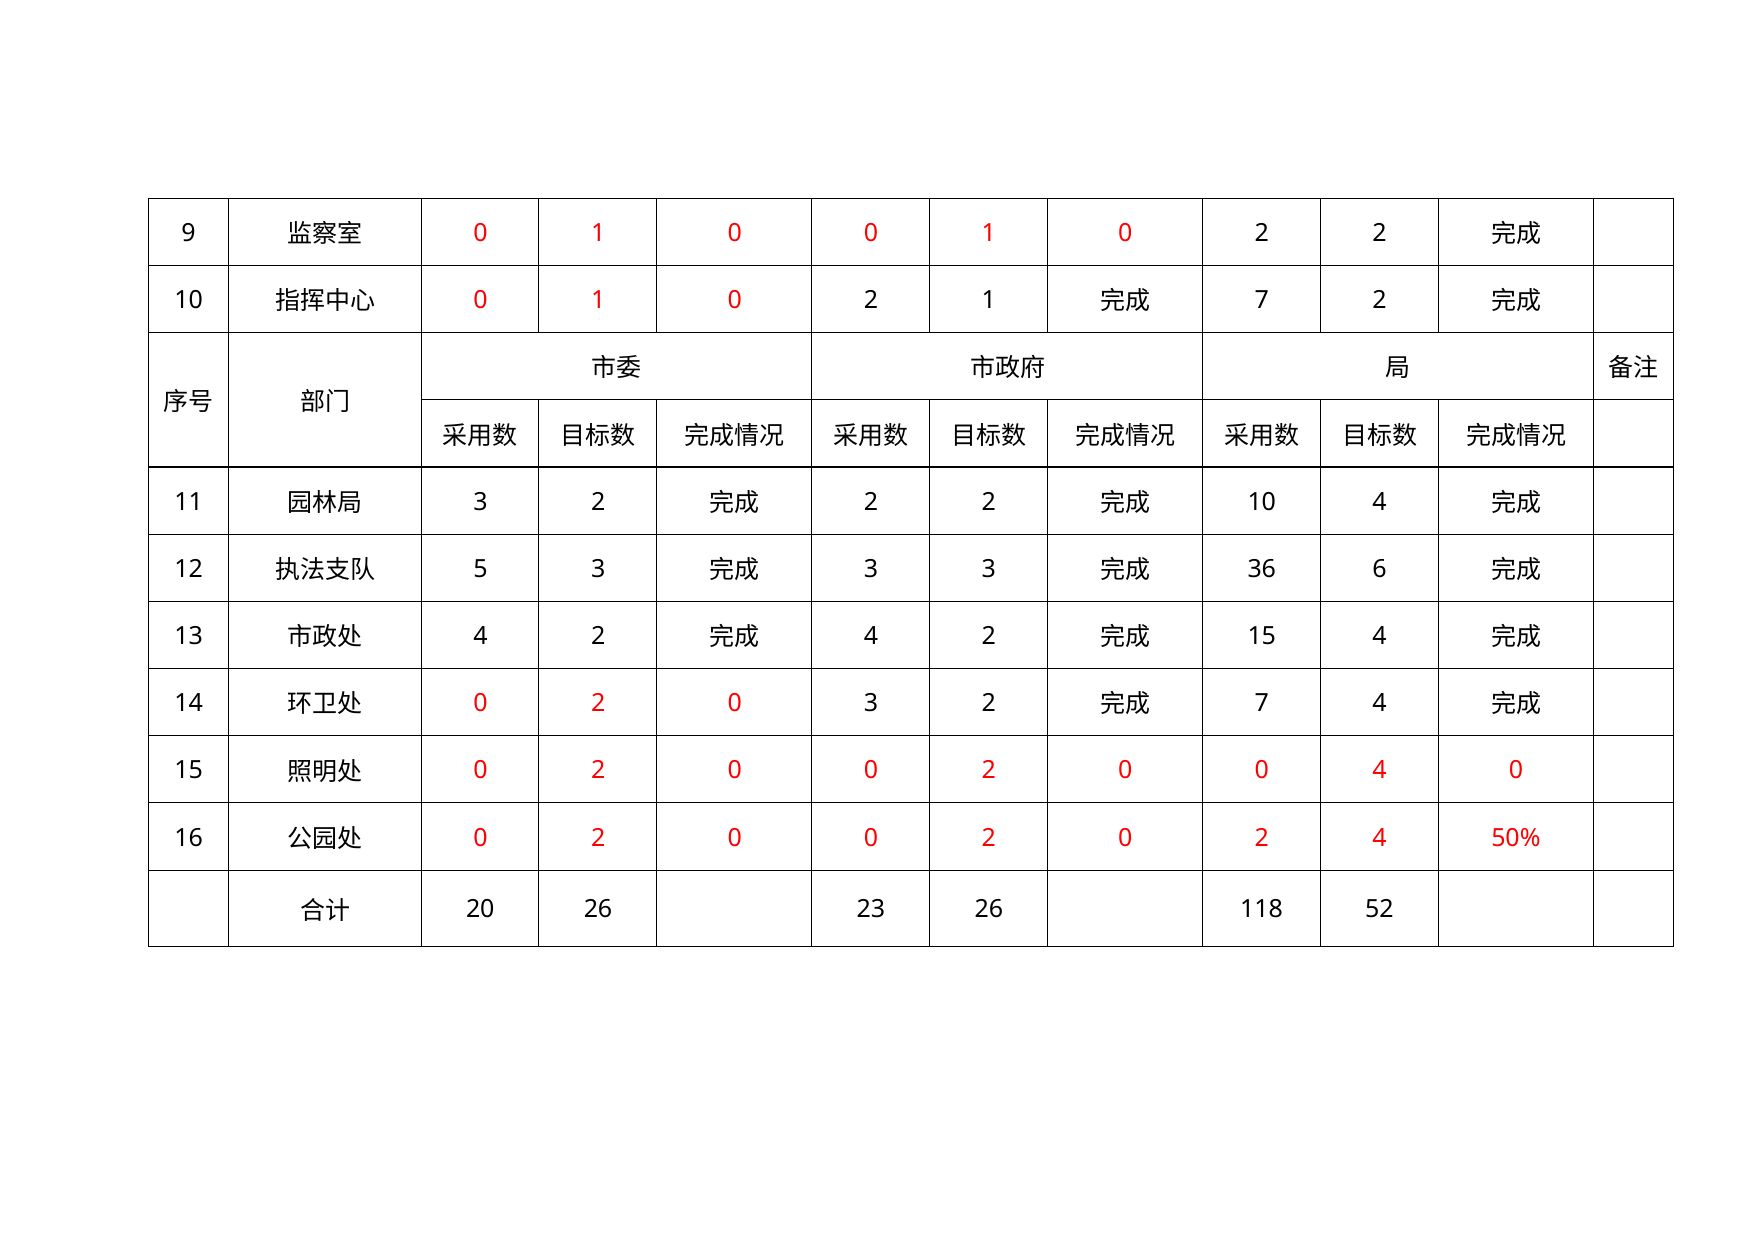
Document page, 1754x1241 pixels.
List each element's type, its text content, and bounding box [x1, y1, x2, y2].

table_cell [1594, 736, 1673, 802]
table_cell 2 [812, 468, 929, 533]
table_cell 指挥中心 [229, 266, 421, 332]
table_cell 118 [1203, 871, 1320, 946]
table_cell 0 [657, 669, 811, 735]
table_cell 3 [812, 535, 929, 601]
table_cell 3 [539, 535, 656, 601]
table_cell 2 [539, 803, 656, 869]
table_cell 20 [422, 871, 538, 946]
table_cell 完成 [1048, 468, 1202, 533]
table_cell 市政府 [812, 333, 1202, 399]
table_cell [1594, 535, 1673, 601]
table_cell 市委 [422, 333, 811, 399]
table_cell 16 [149, 803, 228, 869]
table_cell 0 [812, 199, 929, 265]
table_cell 0 [657, 803, 811, 869]
table_cell 1 [930, 199, 1047, 265]
table_cell 4 [812, 602, 929, 668]
table_cell 完成情况 [1439, 400, 1593, 466]
table_cell 市政处 [229, 602, 421, 668]
table_cell 部门 [229, 333, 421, 466]
table_cell 0 [422, 266, 538, 332]
table_cell [149, 871, 228, 946]
table_cell 4 [1321, 602, 1438, 668]
table_cell 4 [1321, 803, 1438, 869]
table_cell 2 [930, 669, 1047, 735]
table_cell [1594, 871, 1673, 946]
table_cell 园林局 [229, 468, 421, 533]
table_cell 合计 [229, 871, 421, 946]
table_cell 7 [1203, 266, 1320, 332]
table_cell 7 [1203, 669, 1320, 735]
table_cell 完成 [1439, 266, 1593, 332]
table_cell 26 [539, 871, 656, 946]
table_cell 采用数 [1203, 400, 1320, 466]
table_cell [1594, 266, 1673, 332]
table_cell 2 [1203, 199, 1320, 265]
table_cell 11 [149, 468, 228, 533]
table_cell 52 [1321, 871, 1438, 946]
table_cell 完成 [657, 602, 811, 668]
table_cell 执法支队 [229, 535, 421, 601]
table_cell [1594, 803, 1673, 869]
table_cell [1048, 871, 1202, 946]
table_cell 36 [1203, 535, 1320, 601]
table_cell 4 [1321, 468, 1438, 533]
table_cell 0 [657, 199, 811, 265]
table_cell [1594, 400, 1673, 466]
table_cell 10 [149, 266, 228, 332]
table_cell 3 [930, 535, 1047, 601]
table_cell 2 [930, 736, 1047, 802]
table_cell 2 [812, 266, 929, 332]
table_cell 局 [1203, 333, 1593, 399]
table_cell 0 [1048, 736, 1202, 802]
table_cell 完成 [657, 535, 811, 601]
table_cell 完成 [1439, 535, 1593, 601]
table_cell 23 [812, 871, 929, 946]
table_cell [657, 871, 811, 946]
table_cell 完成情况 [657, 400, 811, 466]
table_cell 完成 [1048, 669, 1202, 735]
table_cell [1594, 199, 1673, 265]
table_cell 完成 [1048, 266, 1202, 332]
table_cell 5 [422, 535, 538, 601]
table_cell 2 [1321, 199, 1438, 265]
table_cell 采用数 [812, 400, 929, 466]
table_cell 公园处 [229, 803, 421, 869]
table_cell 14 [149, 669, 228, 735]
table_cell 序号 [149, 333, 228, 466]
table_cell 1 [539, 199, 656, 265]
table_cell 完成 [1439, 199, 1593, 265]
table_cell 0 [812, 803, 929, 869]
table_cell 2 [930, 468, 1047, 533]
table_cell 3 [812, 669, 929, 735]
table_cell 1 [930, 266, 1047, 332]
table_cell 目标数 [539, 400, 656, 466]
table_cell 2 [539, 736, 656, 802]
table_cell 完成 [1048, 535, 1202, 601]
table_cell 1 [539, 266, 656, 332]
table_cell 12 [149, 535, 228, 601]
table_cell 10 [1203, 468, 1320, 533]
table_cell 目标数 [930, 400, 1047, 466]
table_cell 4 [1321, 669, 1438, 735]
table_cell 2 [539, 602, 656, 668]
table_cell 4 [1321, 736, 1438, 802]
table_cell 0 [422, 669, 538, 735]
table_cell 完成 [657, 468, 811, 533]
table_cell 0 [657, 736, 811, 802]
table_cell 50% [1439, 803, 1593, 869]
table_cell 0 [1203, 736, 1320, 802]
table_cell 2 [539, 468, 656, 533]
table_cell 2 [539, 669, 656, 735]
table_cell [1594, 602, 1673, 668]
table_cell 2 [930, 602, 1047, 668]
table_cell 完成 [1439, 602, 1593, 668]
table_cell 备注 [1594, 333, 1673, 399]
table_cell 9 [149, 199, 228, 265]
table_cell 26 [930, 871, 1047, 946]
table_cell 完成 [1439, 669, 1593, 735]
table_cell 0 [812, 736, 929, 802]
table_cell 环卫处 [229, 669, 421, 735]
table_cell 15 [1203, 602, 1320, 668]
table_cell 15 [149, 736, 228, 802]
table_cell 0 [422, 736, 538, 802]
table_cell 0 [657, 266, 811, 332]
table_cell 13 [149, 602, 228, 668]
table_cell 3 [422, 468, 538, 533]
table_cell 目标数 [1321, 400, 1438, 466]
table_cell [1594, 468, 1673, 533]
table_cell 0 [422, 803, 538, 869]
table_cell 完成 [1048, 602, 1202, 668]
table_cell 采用数 [422, 400, 538, 466]
table_cell 2 [1203, 803, 1320, 869]
table_cell 0 [1439, 736, 1593, 802]
table_cell 6 [1321, 535, 1438, 601]
table_cell 完成情况 [1048, 400, 1202, 466]
table_cell 照明处 [229, 736, 421, 802]
table_cell 0 [422, 199, 538, 265]
table_cell 完成 [1439, 468, 1593, 533]
table_cell 0 [1048, 199, 1202, 265]
table_cell 0 [1048, 803, 1202, 869]
table_cell [1594, 669, 1673, 735]
table_cell 监察室 [229, 199, 421, 265]
table_cell [1439, 871, 1593, 946]
table_cell 2 [1321, 266, 1438, 332]
table_cell 2 [930, 803, 1047, 869]
table_cell 4 [422, 602, 538, 668]
